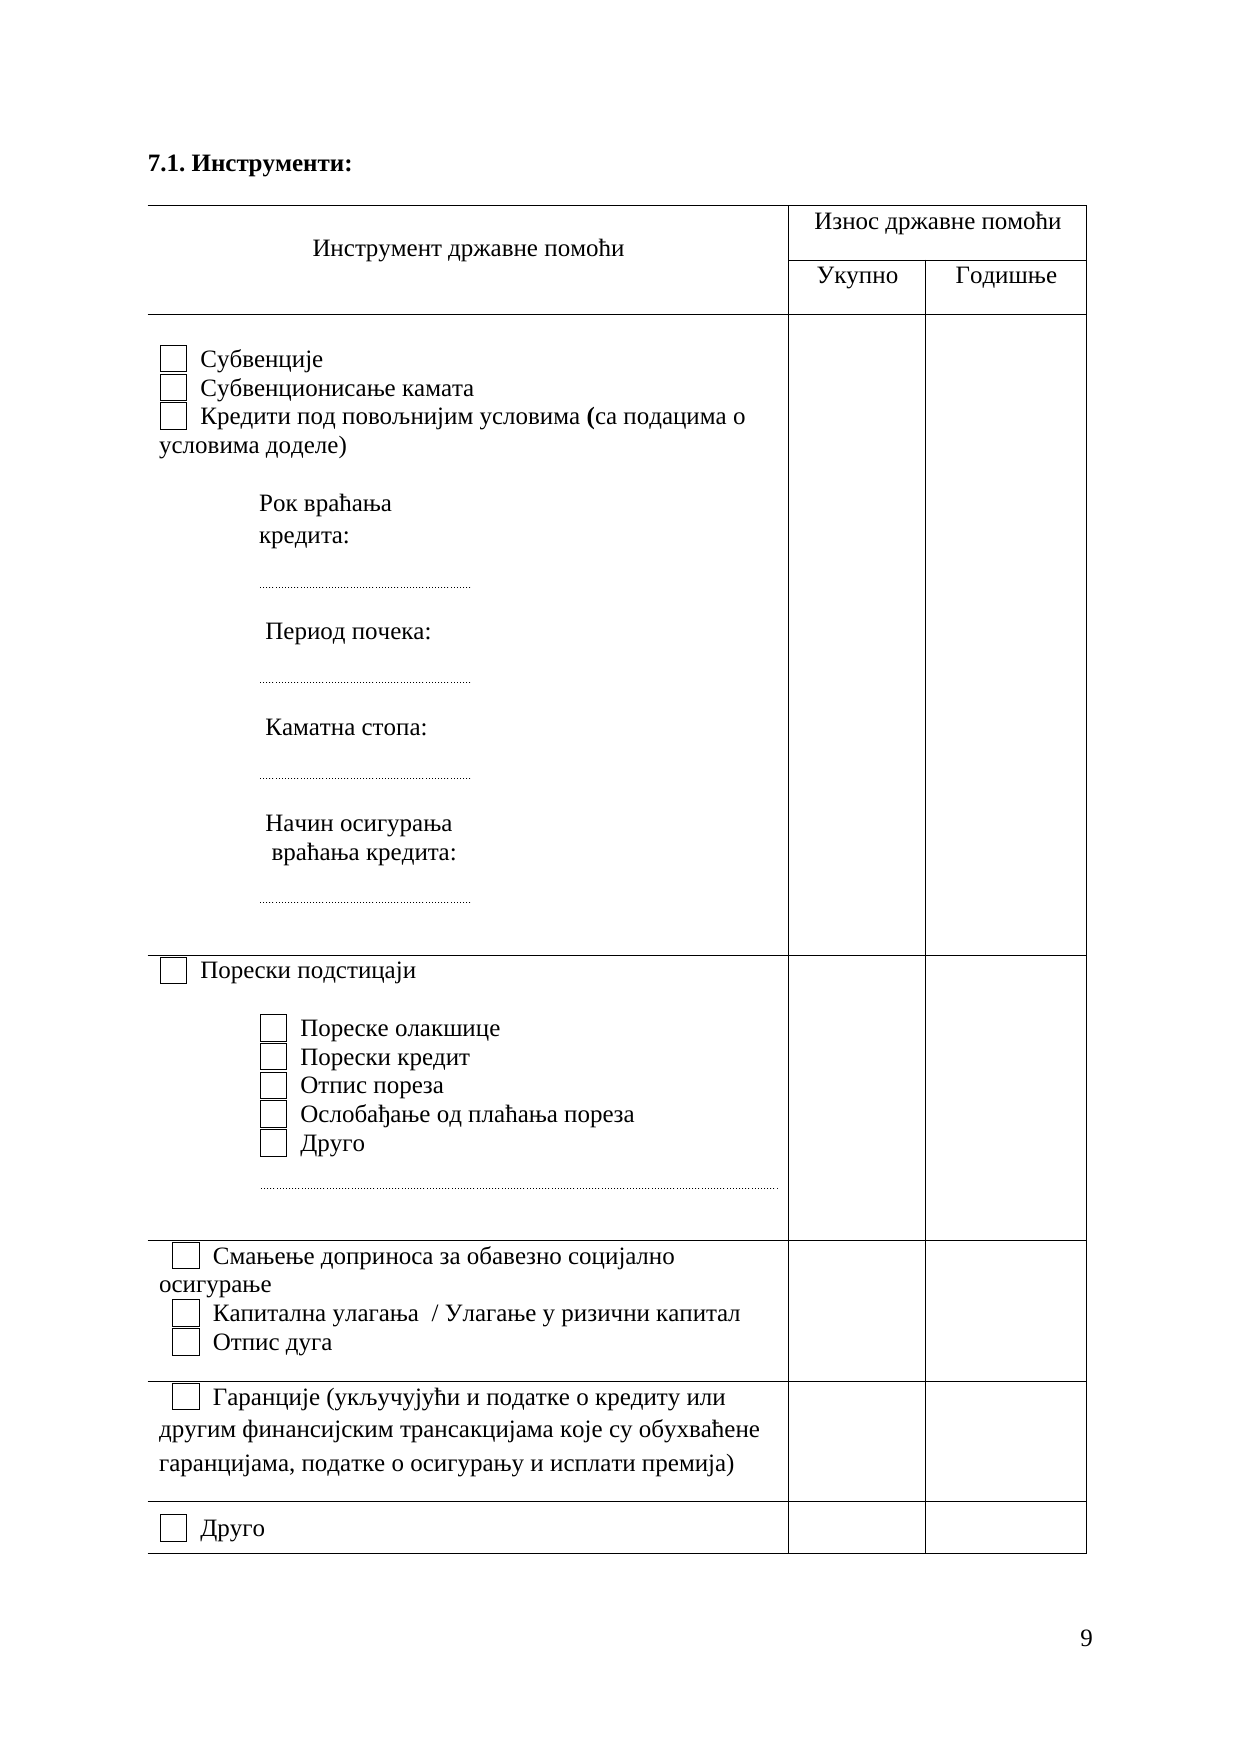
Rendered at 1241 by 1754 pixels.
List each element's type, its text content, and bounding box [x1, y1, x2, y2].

table_cell Друго [148, 1502, 788, 1553]
table_cell Укупно [789, 261, 925, 314]
table_cell Гаранције (укључујући и податке о кредиту или другим финансијским трансакцијама које су обухваћене гаранцијама, податке о осигурању и исплати премија) [148, 1382, 788, 1501]
table_cell [926, 1382, 1086, 1501]
table_cell [926, 1502, 1086, 1553]
table_header Износ државне помоћи [789, 206, 1086, 259]
table_cell Годишње [926, 261, 1086, 314]
table_cell [926, 315, 1086, 954]
table_cell [789, 1502, 925, 1553]
table_cell [789, 1241, 925, 1381]
table_cell Смањење доприноса за обавезно социјално осигурање Капитална улагања / Улагање у ризични капитал Отпис дуга [148, 1241, 788, 1381]
table_cell [926, 956, 1086, 1240]
table_cell Субвенције Субвенционисање камата Кредити под повољнијим условима (са подацима о условима доделе) Рок враћања кредита: Период почека: Каматна стопа: Начин осигурања враћања кредита: [148, 315, 788, 954]
table_cell Порески подстицаји Пореске олакшице Порески кредит Отпис пореза Ослобађање од плаћања пореза Друго [148, 956, 788, 1240]
table_cell [926, 1241, 1086, 1381]
table_cell [789, 956, 925, 1240]
table_cell [789, 1382, 925, 1501]
text 7.1. Инструменти: [148, 148, 1093, 176]
table_cell [789, 315, 925, 954]
table_header Инструмент државне помоћи [148, 206, 788, 314]
